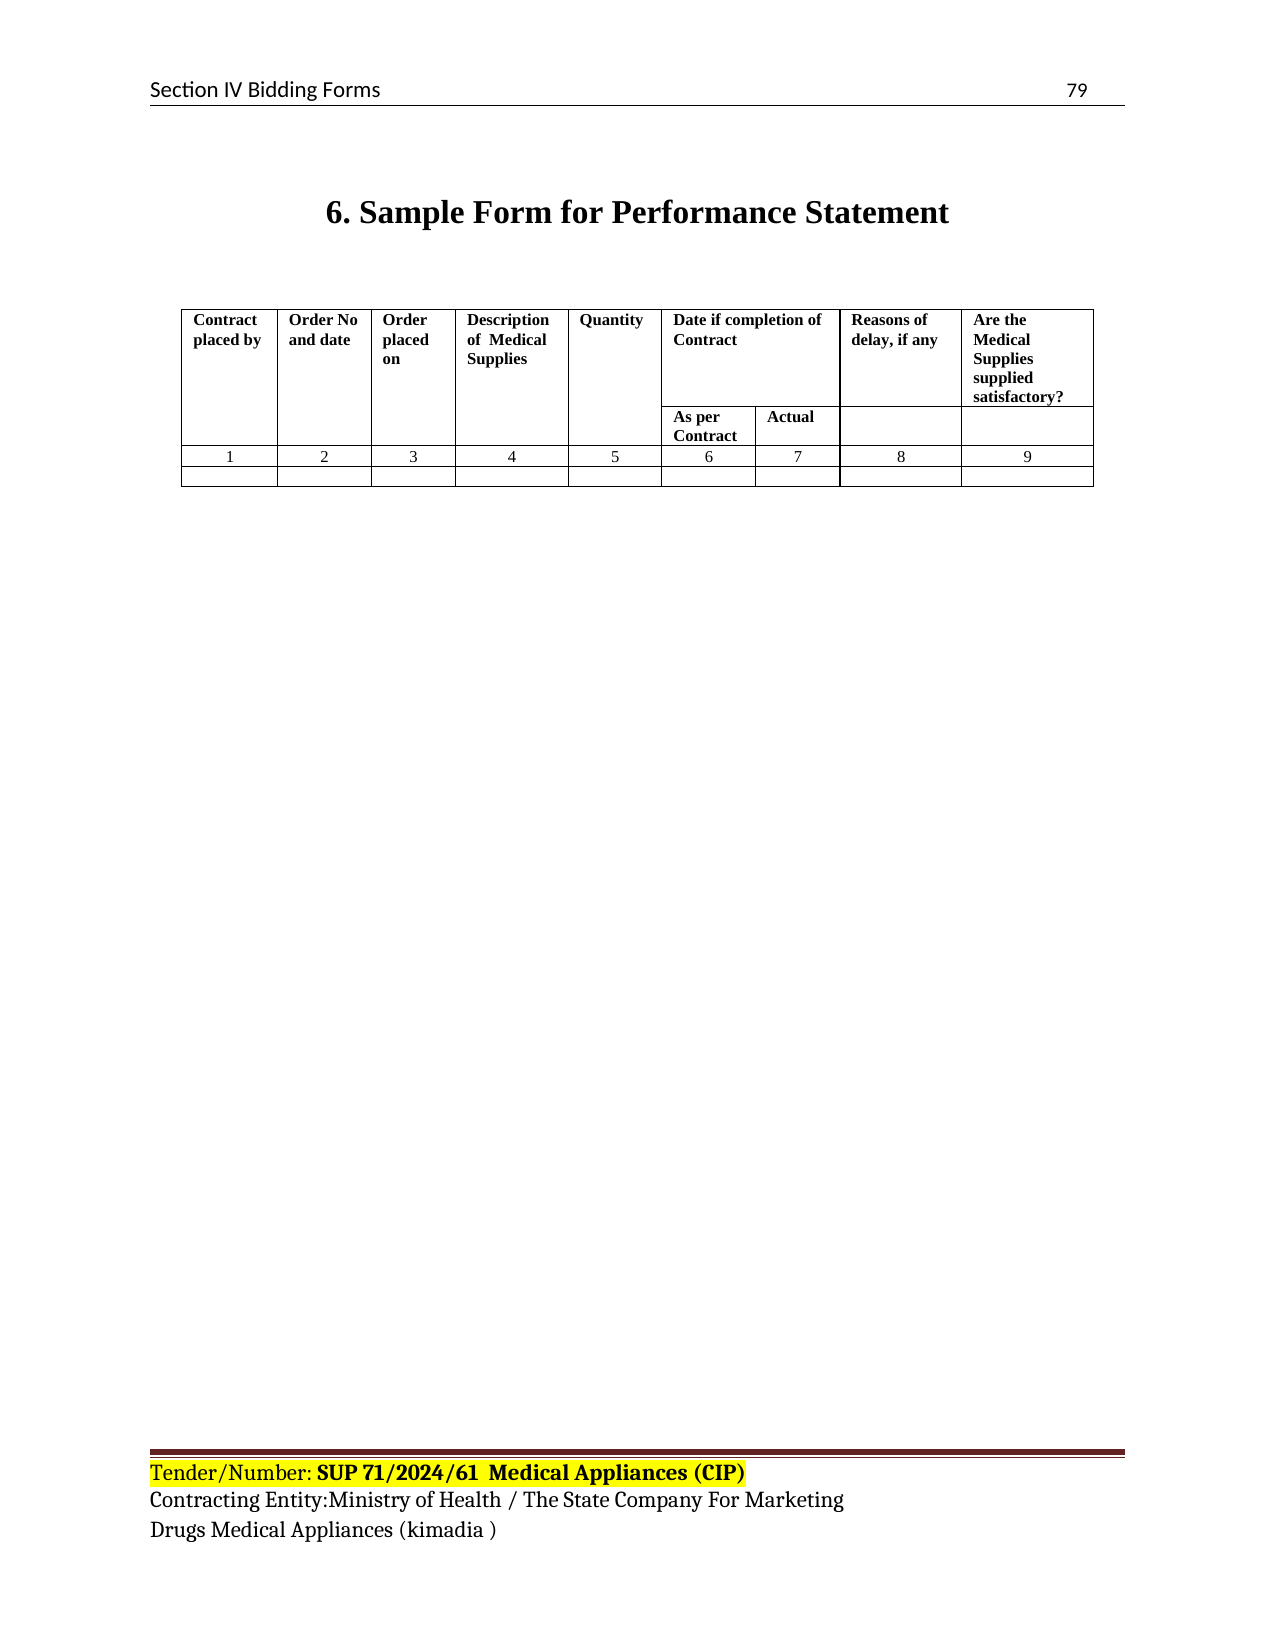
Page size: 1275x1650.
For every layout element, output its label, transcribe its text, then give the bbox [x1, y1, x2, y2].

table_header Order No and date [278, 310, 371, 445]
table_cell [841, 407, 961, 445]
table_header Quantity [569, 310, 661, 445]
table_cell [278, 467, 371, 486]
table_cell [962, 467, 1093, 486]
table_cell [756, 467, 839, 486]
table_cell Actual [756, 407, 839, 445]
table_cell [456, 467, 568, 486]
table_cell [182, 467, 277, 486]
table_cell 8 [841, 446, 961, 466]
table_cell 6 [662, 446, 755, 466]
table_cell [962, 407, 1093, 445]
table_header Contract placed by [182, 310, 277, 445]
table_cell 4 [456, 446, 568, 466]
table_cell 5 [569, 446, 661, 466]
table_header Order placed on [372, 310, 455, 445]
table_cell 7 [756, 446, 839, 466]
table_cell 3 [372, 446, 455, 466]
table_cell [841, 467, 961, 486]
table_header Are the Medical Supplies supplied satisfactory? [962, 310, 1093, 406]
table_header Date if completion of Contract [662, 310, 839, 406]
table_cell [569, 467, 661, 486]
table_header Reasons of delay, if any [841, 310, 961, 406]
table_cell [372, 467, 455, 486]
table_cell As per Contract [662, 407, 755, 445]
table_cell 9 [962, 446, 1093, 466]
text 6. Sample Form for Performance Statement [150, 193, 1125, 231]
table_cell [662, 467, 755, 486]
table_cell 2 [278, 446, 371, 466]
table_cell 1 [182, 446, 277, 466]
table_header Description of Medical Supplies [456, 310, 568, 445]
